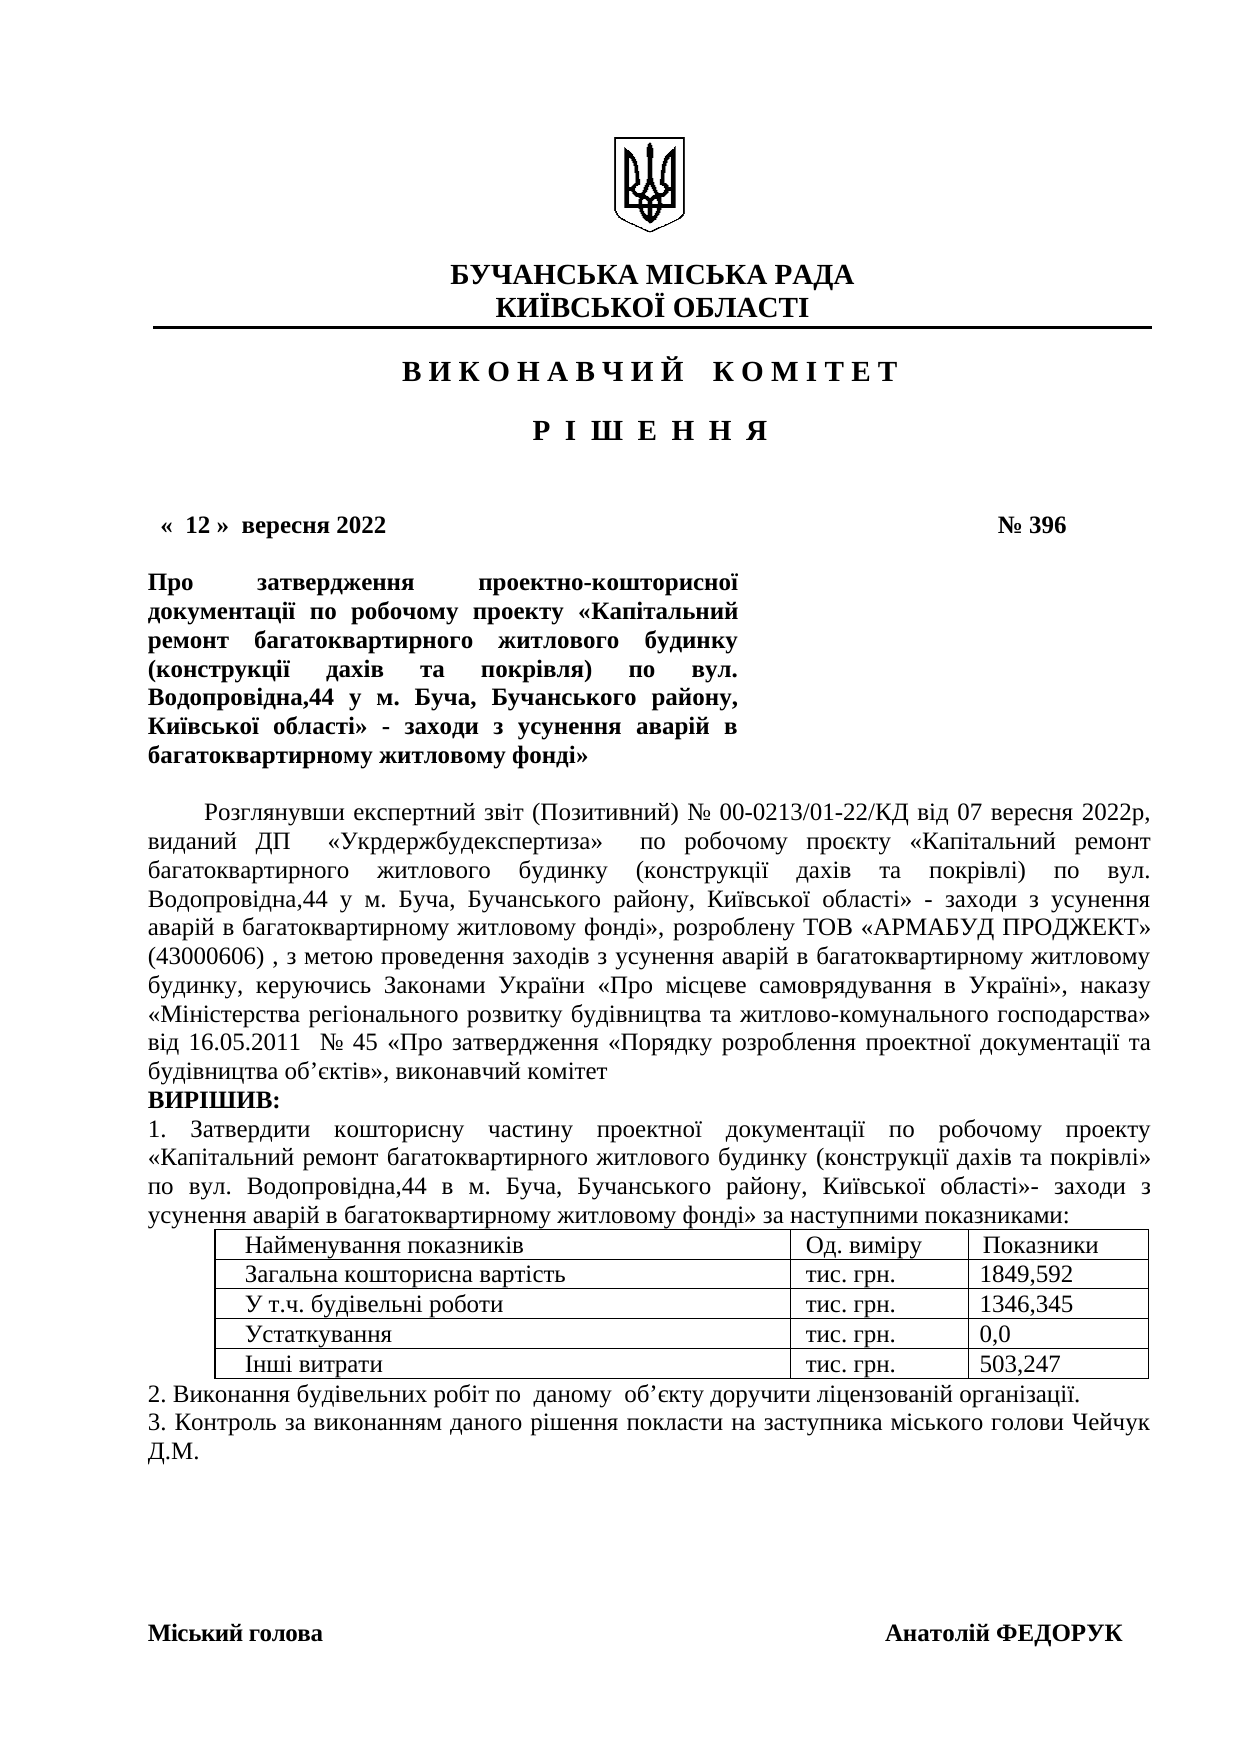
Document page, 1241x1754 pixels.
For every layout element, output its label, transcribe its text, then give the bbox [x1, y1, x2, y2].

text В И К О Н А В Ч И Й К О М І Т Е Т [148, 354, 1152, 388]
subtitle « 12 » вересня 2022 № 396 [148, 510, 1152, 539]
text КИЇВСЬКОЇ ОБЛАСТІ [153, 290, 1152, 326]
text 2. Виконання будівельних робіт по даному об’єкту доручити ліцензованій організації. [148, 1379, 1152, 1407]
table_header Од. виміру [791, 1230, 968, 1258]
table_cell 0,0 [969, 1319, 1148, 1348]
text БУЧАНСЬКА МІСЬКА РАДА [153, 257, 1152, 290]
table_cell тис. грн. [791, 1319, 968, 1348]
table_cell тис. грн. [791, 1289, 968, 1318]
table_header Показники [969, 1230, 1148, 1258]
table_cell Устаткування [216, 1319, 790, 1348]
text ВИРІШИВ: [148, 1085, 1152, 1114]
table_header Найменування показників [216, 1230, 790, 1258]
text Міський голова Анатолій ФЕДОРУК [148, 1618, 1152, 1647]
table_cell Інші витрати [216, 1349, 790, 1378]
table_cell У т.ч. будівельні роботи [216, 1289, 790, 1318]
text 1. Затвердити кошторисну частину проектної документації по робочому проекту «Капітальний ремонт багатоквартирного житлового будинку (конструкції дахів та покрівлі» по вул. Водопровідна,44 в м. Буча, Бучанського району, Київської області»- заходи з усунення аварій в багатоквартирному житловому фонді» за наступними показниками: [148, 1114, 1152, 1229]
table_cell Загальна кошторисна вартість [216, 1260, 790, 1288]
text Про затвердження проектно-кошторисної документації по робочому проекту «Капітальний ремонт багатоквартирного житлового будинку (конструкції дахів та покрівля) по вул. Водопровідна,44 у м. Буча, Бучанського району, Київської області» - заходи з усунення аварій в багатоквартирному житловому фонді» [148, 567, 738, 769]
table_cell 503,247 [969, 1349, 1148, 1378]
text Розглянувши експертний звіт (Позитивний) № 00-0213/01-22/КД від 07 вересня 2022р, виданий ДП «Укрдержбудекспертиза» по робочому проєкту «Капітальний ремонт багатоквартирного житлового будинку (конструкції дахів та покрівлі) по вул. Водопровідна,44 у м. Буча, Бучанського району, Київської області» - заходи з усунення аварій в багатоквартирному житловому фонді», розроблену ТОВ «АРМАБУД ПРОДЖЕКТ» (43000606) , з метою проведення заходів з усунення аварій в багатоквартирному житловому будинку, керуючись Законами України «Про місцеве самоврядування в Україні», наказу «Міністерства регіонального розвитку будівництва та житлово-комунального господарства» від 16.05.2011 № 45 «Про затвердження «Порядку розроблення проектної документації та будівництва об’єктів», виконавчий комітет [148, 797, 1152, 1085]
text Р І Ш Е Н Н Я [148, 413, 1152, 446]
table_cell тис. грн. [791, 1260, 968, 1288]
table_cell 1346,345 [969, 1289, 1148, 1318]
table_cell 1849,592 [969, 1260, 1148, 1288]
table_cell тис. грн. [791, 1349, 968, 1378]
text 3. Контроль за виконанням даного рішення покласти на заступника міського голови Чейчук Д.М. [148, 1407, 1152, 1465]
